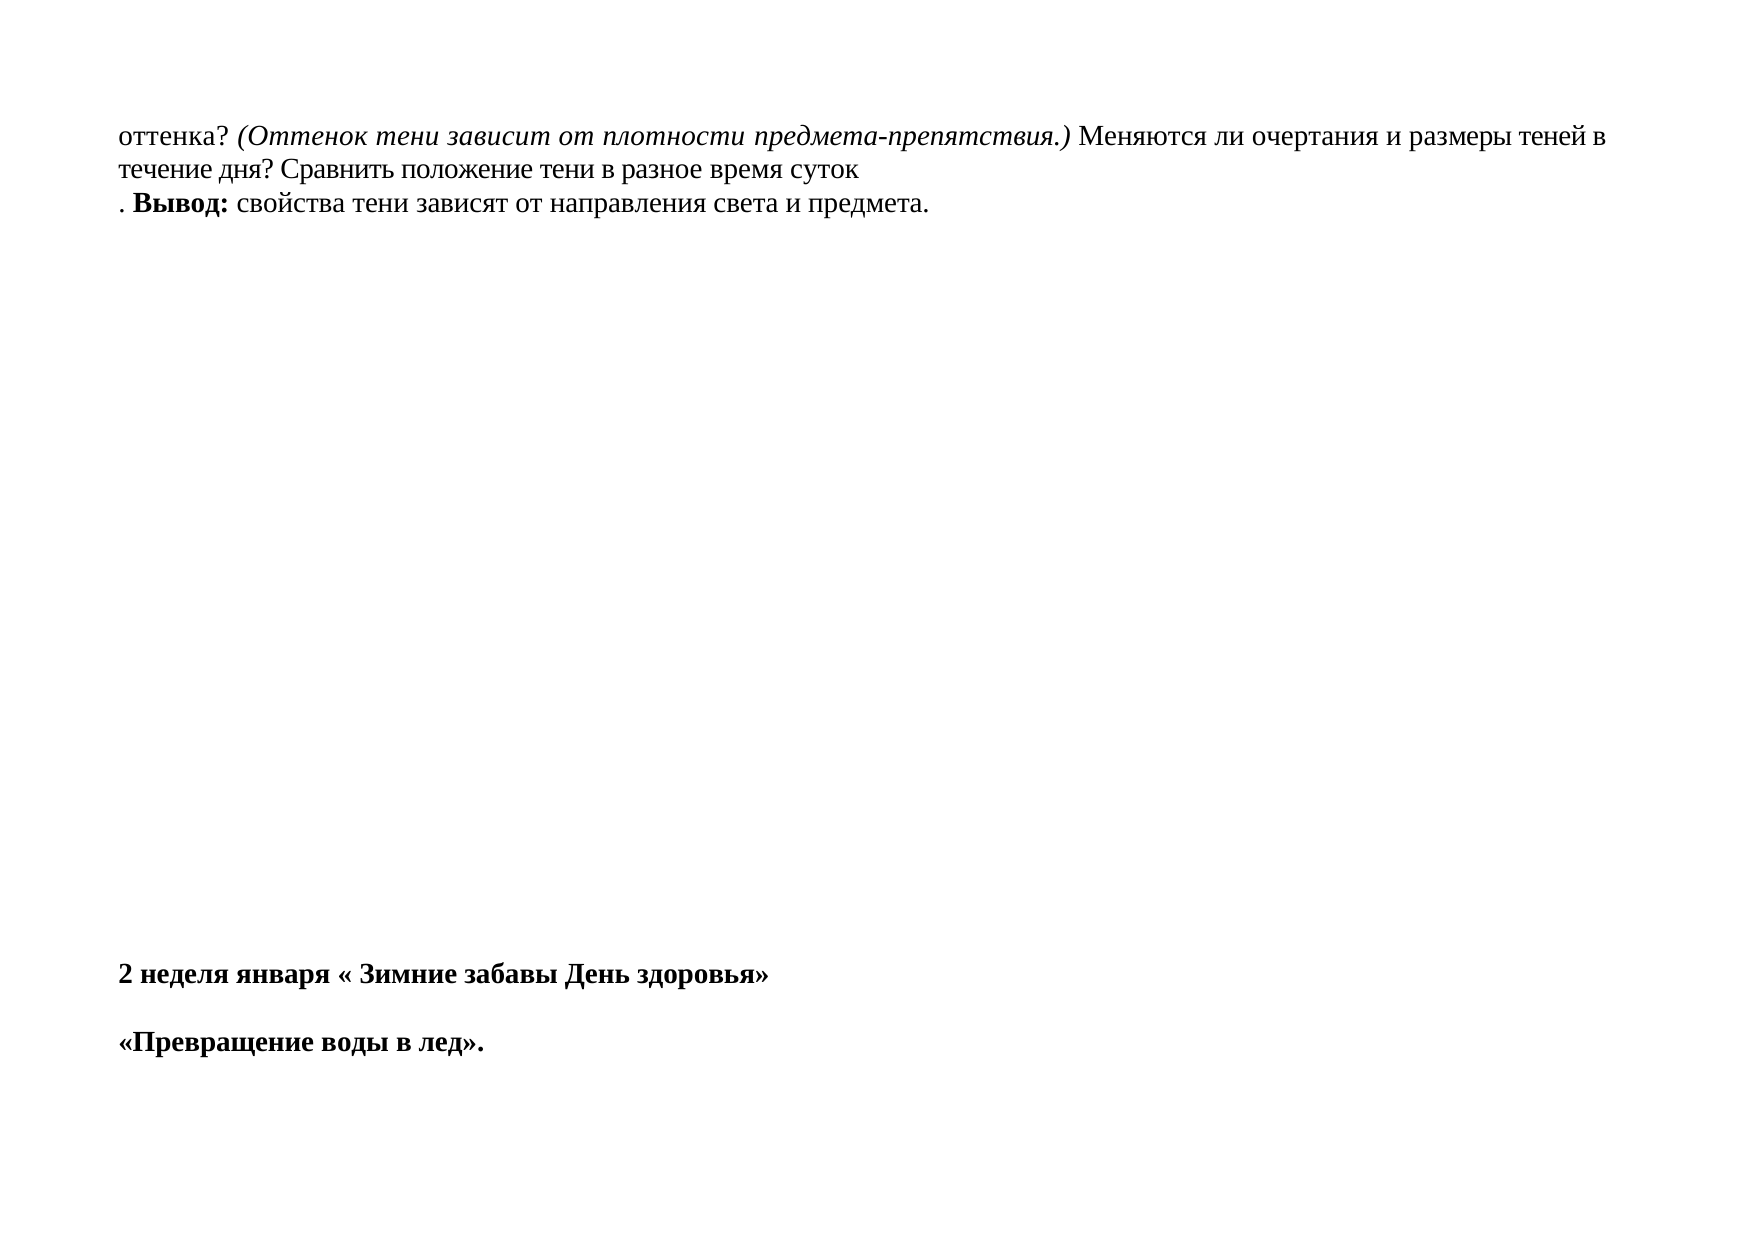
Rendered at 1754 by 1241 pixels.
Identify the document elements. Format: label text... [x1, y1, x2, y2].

text . Вывод: свойства тени зависят от направления света и предмета. [118, 185, 1636, 219]
text 2 неделя января « Зимние забавы День здоровья» [118, 957, 1636, 990]
text «Превращение воды в лед». [118, 1024, 1636, 1057]
